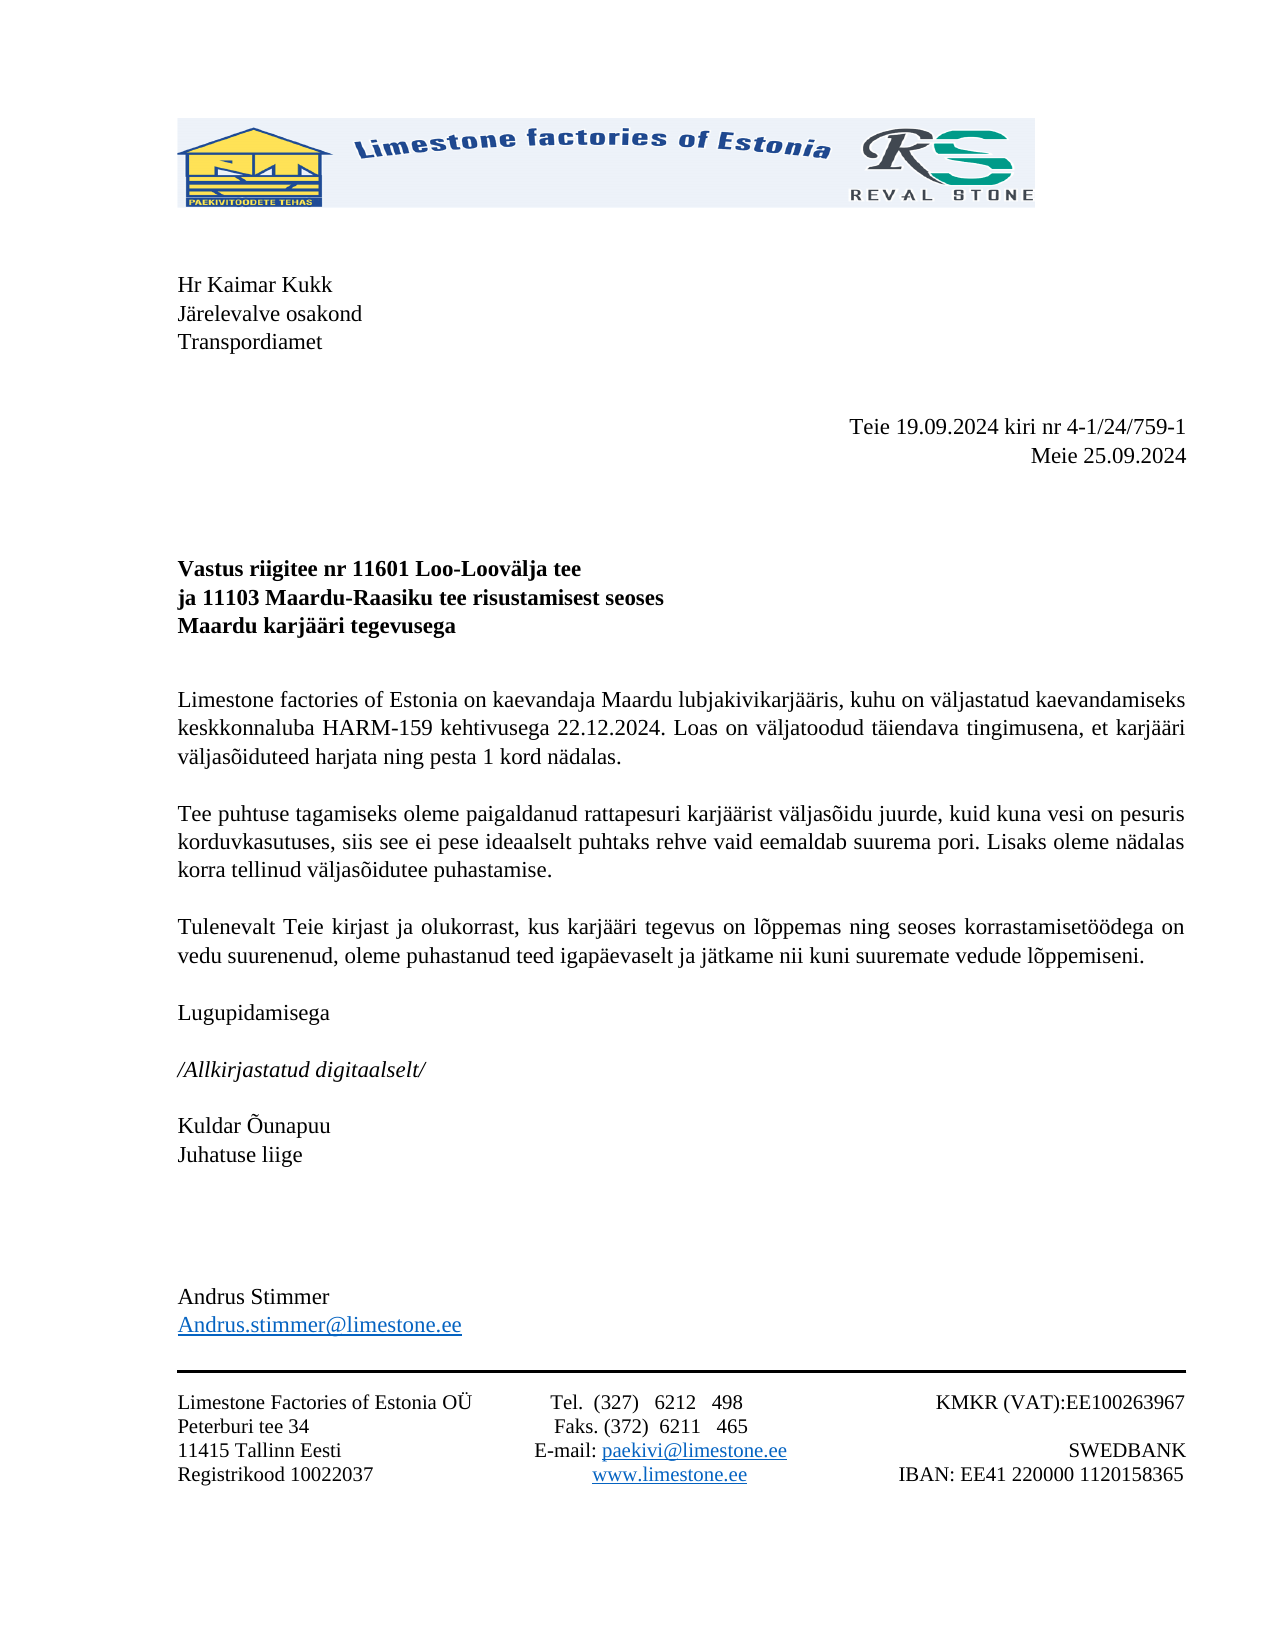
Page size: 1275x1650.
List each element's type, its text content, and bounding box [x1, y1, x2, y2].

text Limestone Factories of Estonia OÜ Tel. (327) 6212 498 KMKR (VAT):EE100263967 [177, 1390, 1186, 1414]
text Lugupidamisega [177, 999, 1186, 1025]
text Tulenevalt Teie kirjast ja olukorrast, kus karjääri tegevus on lõppemas ning seoses korrastamisetöödega on vedu suurenenud, oleme puhastanud teed igapäevaselt ja jätkame nii kuni suuremate vedude lõppemiseni. [177, 913, 1186, 968]
text Järelevalve osakond [177, 299, 1186, 326]
text Maardu karjääri tegevusega [177, 612, 1186, 639]
text Limestone factories of Estonia on kaevandaja Maardu lubjakivikarjääris, kuhu on väljastatud kaevandamiseks keskkonnaluba HARM-159 kehtivusega 22.12.2024. Loas on väljatoodud täiendava tingimusena, et karjääri väljasõiduteed harjata ning pesta 1 kord nädalas. [177, 686, 1186, 769]
text Peterburi tee 34 Faks. (372) 6211 465 [177, 1414, 1186, 1438]
text Andrus Stimmer [177, 1283, 1186, 1309]
text Andrus.stimmer@limestone.ee [177, 1312, 1186, 1338]
text Tee puhtuse tagamiseks oleme paigaldanud rattapesuri karjäärist väljasõidu juurde, kuid kuna vesi on pesuris korduvkasutuses, siis see ei pese ideaalselt puhtaks rehve vaid eemaldab suurema pori. Lisaks oleme nädalas korra tellinud väljasõidutee puhastamise. [177, 800, 1186, 883]
text Kuldar Õunapuu [177, 1112, 1186, 1139]
text Transpordiamet [177, 328, 1186, 354]
text Juhatuse liige [177, 1141, 1186, 1167]
text Teie 19.09.2024 kiri nr 4-1/24/759-1 [177, 413, 1186, 440]
text Vastus riigitee nr 11601 Loo-Loovälja tee [177, 556, 1186, 582]
text Registrikood 10022037 www.limestone.ee IBAN: EE41 220000 1120158365 [177, 1462, 1186, 1486]
picture [177, 118, 1035, 208]
text Meie 25.09.2024 [177, 442, 1186, 468]
text Hr Kaimar Kukk [177, 271, 1186, 297]
text ja 11103 Maardu-Raasiku tee risustamisest seoses [177, 584, 1186, 610]
text 11415 Tallinn Eesti E-mail: paekivi@limestone.ee SWEDBANK [177, 1438, 1186, 1462]
text /Allkirjastatud digitaalselt/ [177, 1056, 1186, 1082]
